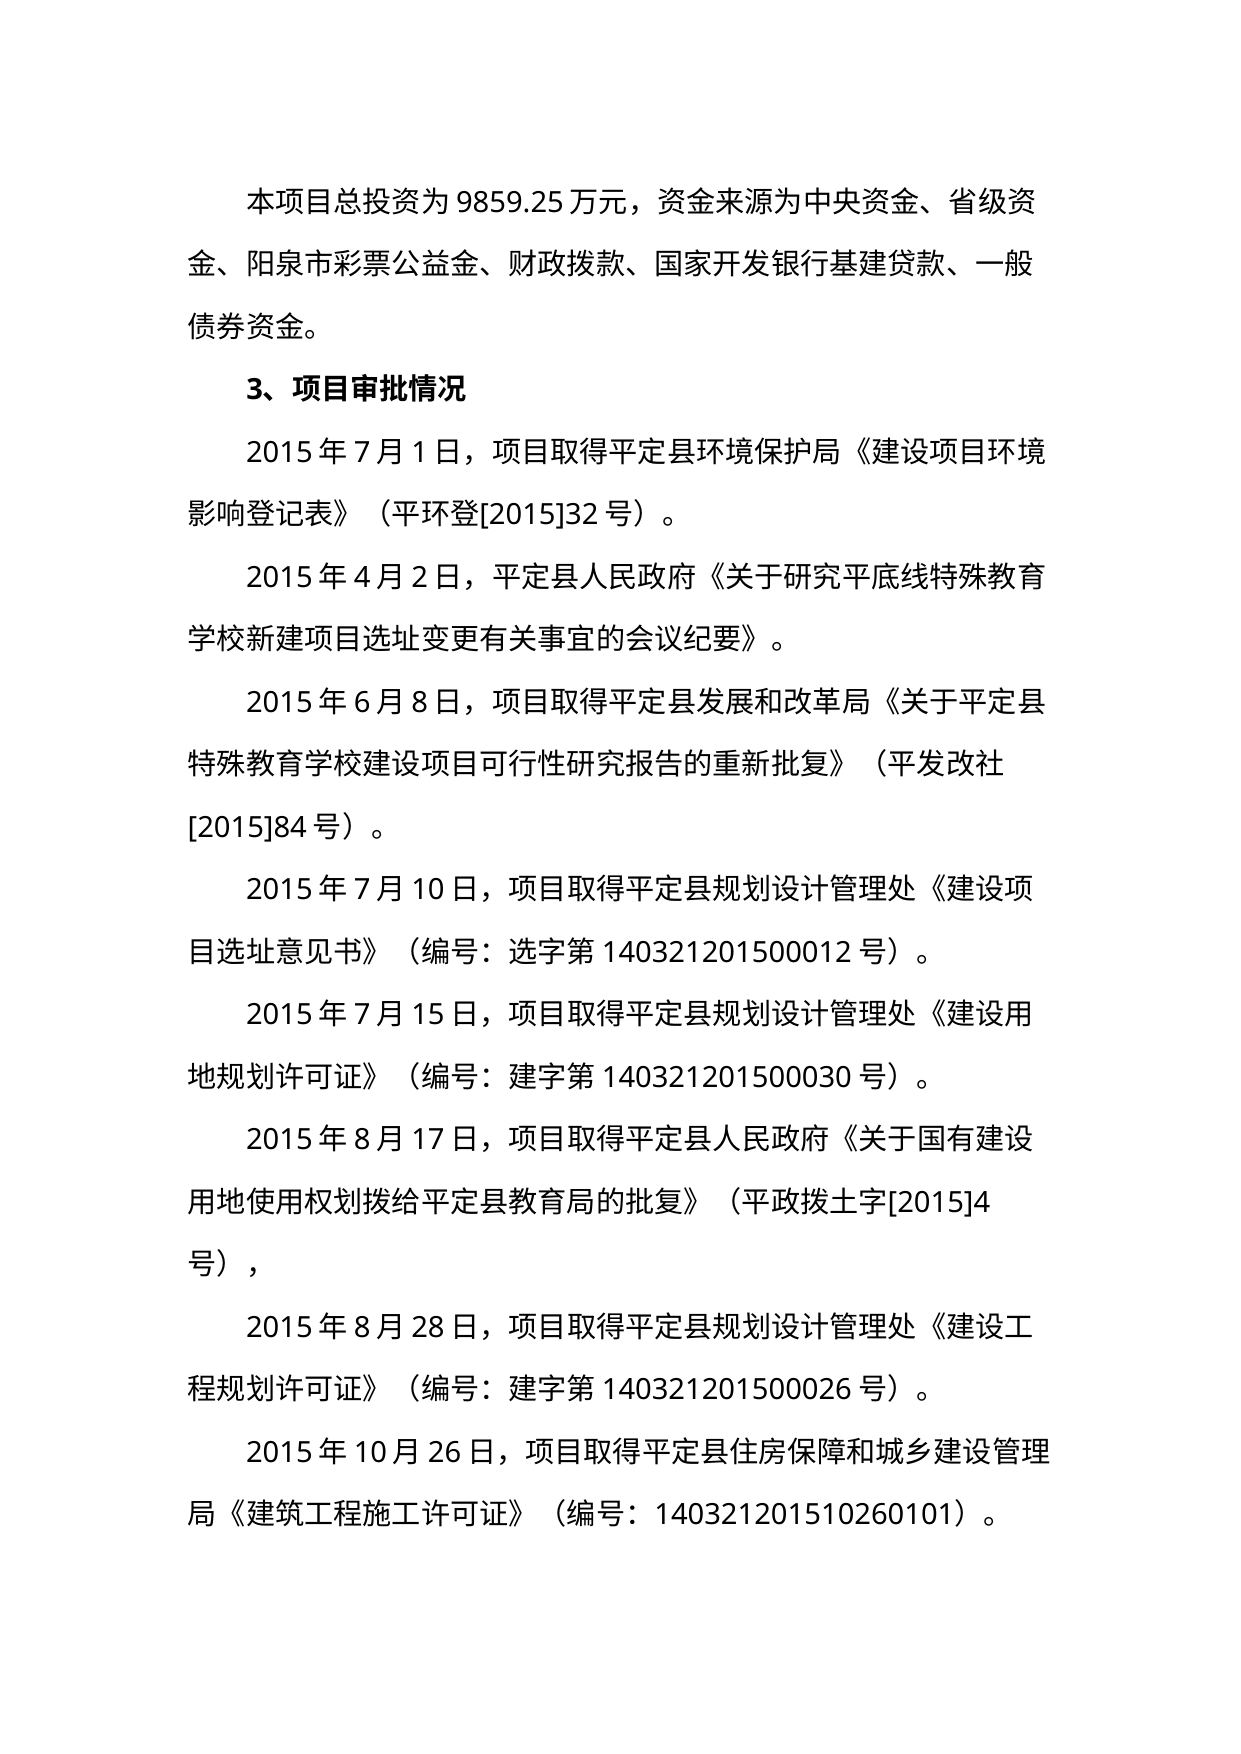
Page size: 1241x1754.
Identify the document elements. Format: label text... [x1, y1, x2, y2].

text 2015年6月8日，项目取得平定县发展和改革局《关于平定县特殊教育学校建设项目可行性研究报告的重新批复》（平发改社[2015]84号）。 [187, 662, 1053, 849]
text 2015年10月26日，项目取得平定县住房保障和城乡建设管理局《建筑工程施工许可证》（编号：140321201510260101）。 [187, 1412, 1053, 1537]
text 2015年4月2日，平定县人民政府《关于研究平底线特殊教育学校新建项目选址变更有关事宜的会议纪要》。 [187, 537, 1053, 662]
text 2015年7月10日，项目取得平定县规划设计管理处《建设项目选址意见书》（编号：选字第140321201500012号）。 [187, 849, 1053, 974]
text 2015年7月1日，项目取得平定县环境保护局《建设项目环境影响登记表》（平环登[2015]32号）。 [187, 412, 1053, 537]
text 2015年7月15日，项目取得平定县规划设计管理处《建设用地规划许可证》（编号：建字第140321201500030号）。 [187, 974, 1053, 1099]
text 3、项目审批情况 [187, 349, 1053, 412]
text 2015年8月17日，项目取得平定县人民政府《关于国有建设用地使用权划拨给平定县教育局的批复》（平政拨土字[2015]4号）， [187, 1099, 1053, 1287]
text 本项目总投资为9859.25万元，资金来源为中央资金、省级资金、阳泉市彩票公益金、财政拨款、国家开发银行基建贷款、一般债券资金。 [187, 162, 1053, 349]
text 2015年8月28日，项目取得平定县规划设计管理处《建设工程规划许可证》（编号：建字第140321201500026号）。 [187, 1287, 1053, 1412]
